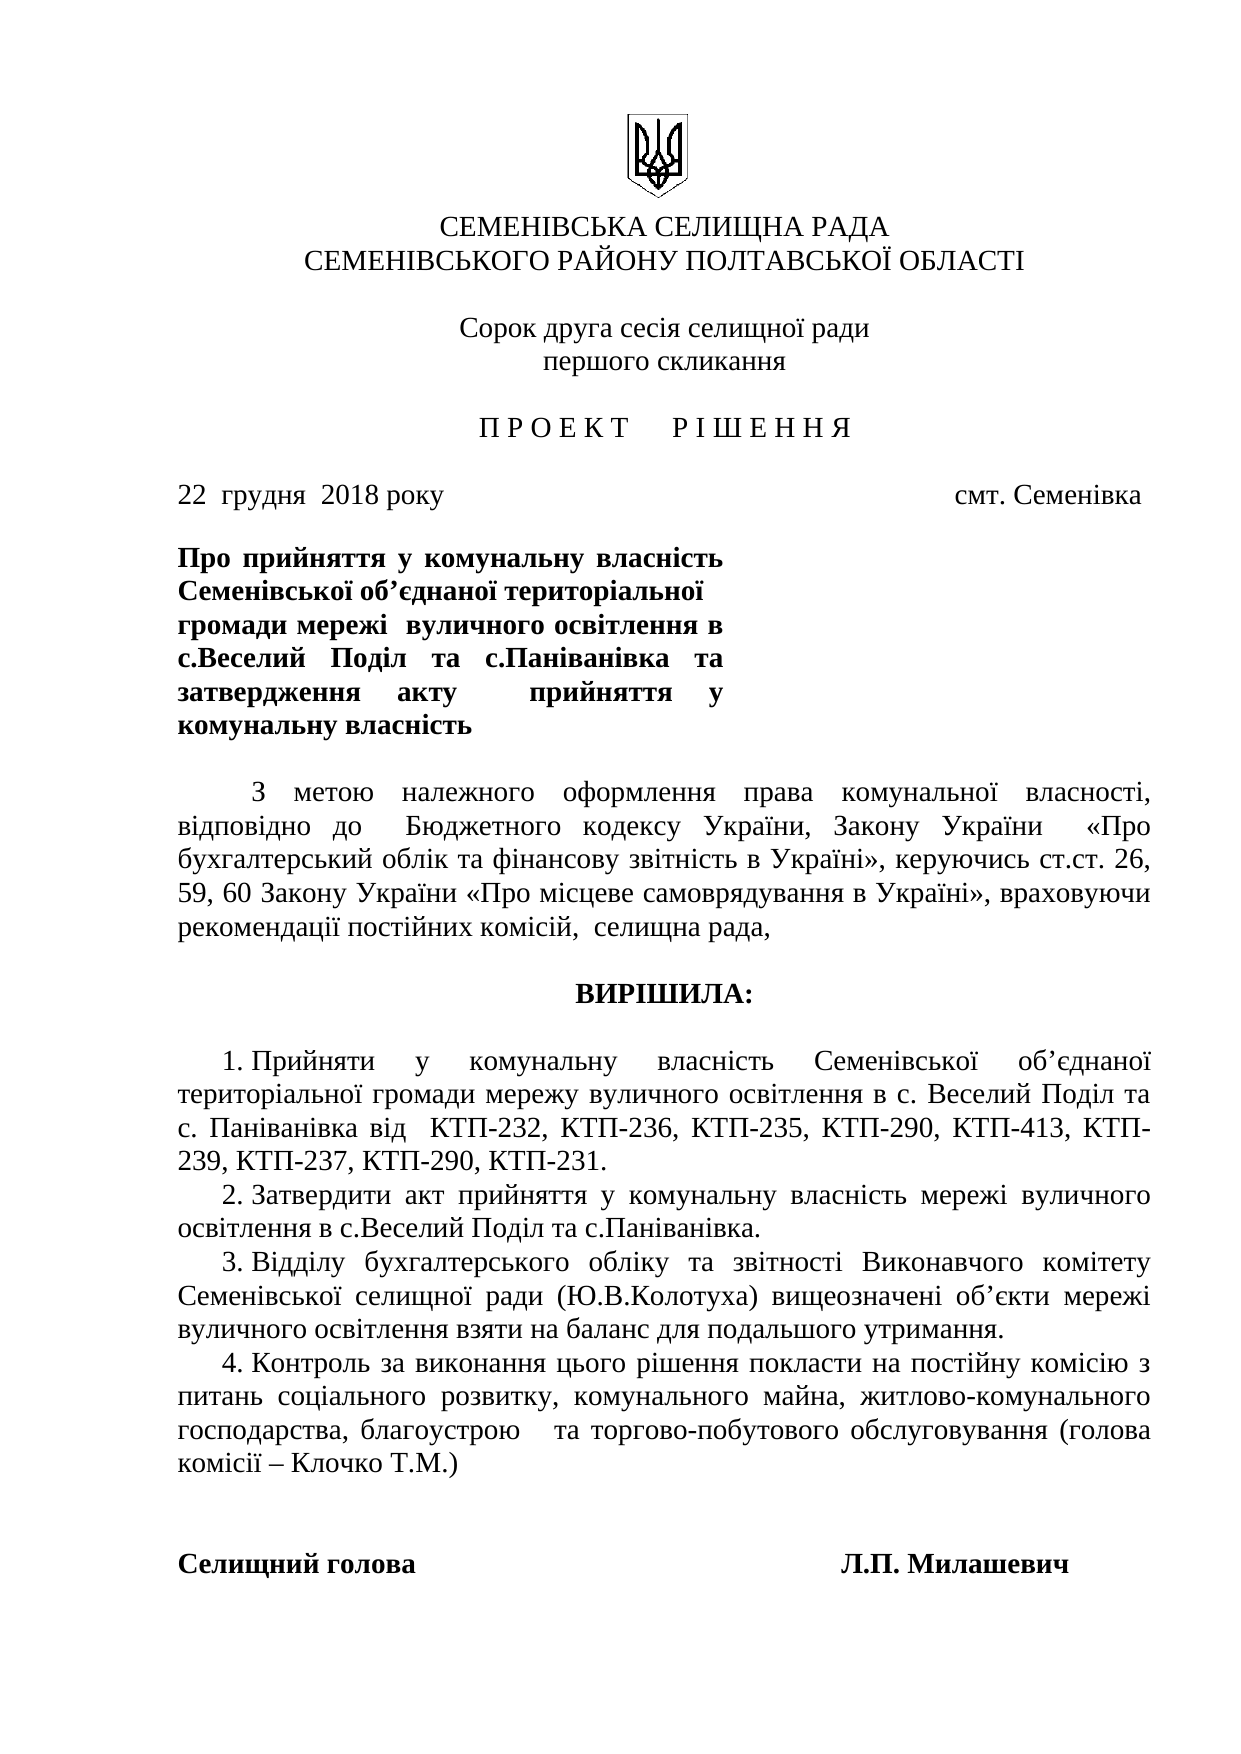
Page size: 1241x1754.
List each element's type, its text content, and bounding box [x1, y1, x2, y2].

text громади мережі вуличного освітлення в с.Веселий Поділ та с.Паніванівка та затвердження акту прийняття у комунальну власність [177, 607, 723, 741]
list Контроль за виконання цього рішення покласти на постійну комісію з питань соціального розвитку, комунального майна, житлово-комунального господарства, благоустрою та торгово-побутового обслуговування (голова комісії – Клочко Т.М.) [177, 1345, 1152, 1479]
list Прийняти у комунальну власність Семенівської об’єднаної територіальної громади мережу вуличного освітлення в с. Веселий Поділ та с. Паніванівка від КТП-232, КТП-236, КТП-235, КТП-290, КТП-413, КТП-239, КТП-237, КТП-290, КТП-231. [177, 1043, 1152, 1177]
text З метою належного оформлення права комунальної власності, відповідно до Бюджетного кодексу України, Закону України «Про бухгалтерський облік та фінансову звітність в Україні», керуючись ст.ст. 26, 59, 60 Закону України «Про місцеве самоврядування в Україні», враховуючи рекомендації постійних комісій, селищна рада, [177, 774, 1152, 942]
text Селищний голова Л.П. Милашевич [177, 1546, 1152, 1579]
text СЕМЕНІВСЬКА СЕЛИЩНА РАДА [177, 209, 1152, 243]
text Сорок друга сесія селищної ради [177, 310, 1152, 343]
text СЕМЕНІВСЬКОГО РАЙОНУ ПОЛТАВСЬКОЇ ОБЛАСТІ [177, 243, 1152, 276]
list Затвердити акт прийняття у комунальну власність мережі вуличного освітлення в с.Веселий Поділ та с.Паніванівка. [177, 1177, 1152, 1244]
list Відділу бухгалтерського обліку та звітності Виконавчого комітету Семенівської селищної ради (Ю.В.Колотуха) вищеозначені об’єкти мережі вуличного освітлення взяти на баланс для подальшого утримання. [177, 1244, 1152, 1345]
text П Р О Е К Т Р І Ш Е Н Н Я [177, 410, 1152, 444]
text ВИРІШИЛА: [177, 976, 1152, 1009]
text 22 грудня 2018 року смт. Семенівка [177, 477, 1152, 511]
text першого скликання [177, 343, 1152, 377]
picture [625, 112, 689, 199]
text Про прийняття у комунальну власність Семенівської об’єднаної територіальної [177, 540, 723, 607]
